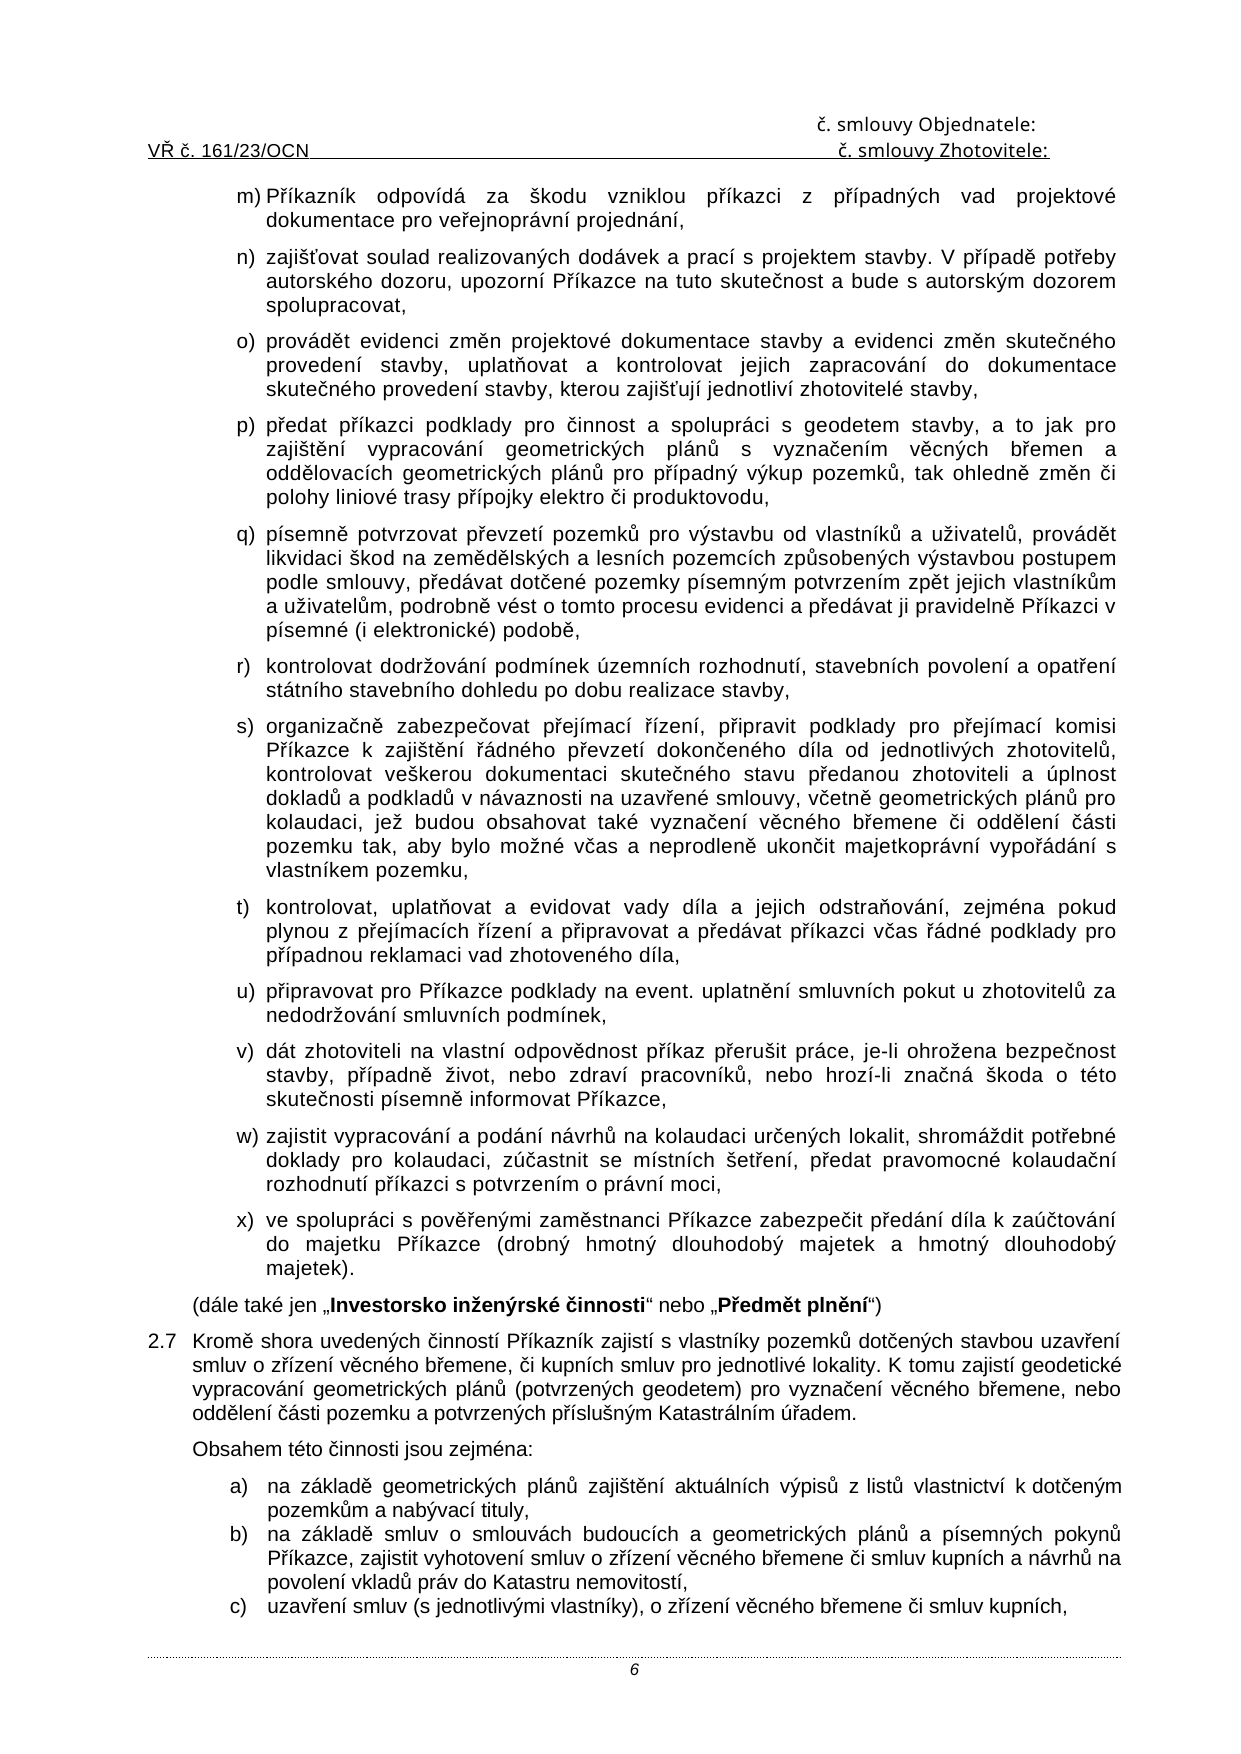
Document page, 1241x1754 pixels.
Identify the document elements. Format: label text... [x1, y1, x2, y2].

text Obsahem této činnosti jsou zejména: [192, 1437, 1122, 1461]
text (dále také jen „Investorsko inženýrské činnosti“ nebo „Předmět plnění“) [148, 1292, 1122, 1316]
list předat příkazci podklady pro činnost a spolupráci s geodetem stavby, a to jak pro zajištění vypracování geometrických plánů s vyznačením věcných břemen a oddělovacích geometrických plánů pro případný výkup pozemků, tak ohledně změn či polohy liniové trasy přípojky elektro či produktovodu, [236, 413, 1118, 509]
list zajistit vypracování a podání návrhů na kolaudaci určených lokalit, shromáždit potřebné doklady pro kolaudaci, zúčastnit se místních šetření, předat pravomocné kolaudační rozhodnutí příkazci s potvrzením o právní moci, [236, 1124, 1118, 1196]
list zajišťovat soulad realizovaných dodávek a prací s projektem stavby. V případě potřeby autorského dozoru, upozorní Příkazce na tuto skutečnost a bude s autorským dozorem spolupracovat, [236, 244, 1118, 316]
list na základě geometrických plánů zajištění aktuálních výpisů z listů vlastnictví k dotčeným pozemkům a nabývací tituly, [229, 1474, 1122, 1522]
list dát zhotoviteli na vlastní odpovědnost příkaz přerušit práce, je-li ohrožena bezpečnost stavby, případně život, nebo zdraví pracovníků, nebo hrozí-li značná škoda o této skutečnosti písemně informovat Příkazce, [236, 1039, 1118, 1111]
list provádět evidenci změn projektové dokumentace stavby a evidenci změn skutečného provedení stavby, uplatňovat a kontrolovat jejich zapracování do dokumentace skutečného provedení stavby, kterou zajišťují jednotliví zhotovitelé stavby, [236, 329, 1118, 401]
list uzavření smluv (s jednotlivými vlastníky), o zřízení věcného břemene či smluv kupních, [229, 1593, 1122, 1617]
list ve spolupráci s pověřenými zaměstnanci Příkazce zabezpečit předání díla k zaúčtování do majetku Příkazce (drobný hmotný dlouhodobý majetek a hmotný dlouhodobý majetek). [236, 1208, 1118, 1280]
list na základě smluv o smlouvách budoucích a geometrických plánů a písemných pokynů Příkazce, zajistit vyhotovení smluv o zřízení věcného břemene či smluv kupních a návrhů na povolení vkladů práv do Katastru nemovitostí, [229, 1522, 1122, 1593]
list Příkazník odpovídá za škodu vzniklou příkazci z případných vad projektové dokumentace pro veřejnoprávní projednání, [236, 184, 1118, 232]
list kontrolovat dodržování podmínek územních rozhodnutí, stavebních povolení a opatření státního stavebního dohledu po dobu realizace stavby, [236, 654, 1118, 702]
list připravovat pro Příkazce podklady na event. uplatnění smluvních pokut u zhotovitelů za nedodržování smluvních podmínek, [236, 979, 1118, 1027]
list písemně potvrzovat převzetí pozemků pro výstavbu od vlastníků a uživatelů, provádět likvidaci škod na zemědělských a lesních pozemcích způsobených výstavbou postupem podle smlouvy, předávat dotčené pozemky písemným potvrzením zpět jejich vlastníkům a uživatelům, podrobně vést o tomto procesu evidenci a předávat ji pravidelně Příkazci v písemné (i elektronické) podobě, [236, 522, 1118, 641]
list organizačně zabezpečovat přejímací řízení, připravit podklady pro přejímací komisi Příkazce k zajištění řádného převzetí dokončeného díla od jednotlivých zhotovitelů, kontrolovat veškerou dokumentaci skutečného stavu předanou zhotoviteli a úplnost dokladů a podkladů v návaznosti na uzavřené smlouvy, včetně geometrických plánů pro kolaudaci, jež budou obsahovat také vyznačení věcného břemene či oddělení části pozemku tak, aby bylo možné včas a neprodleně ukončit majetkoprávní vypořádání s vlastníkem pozemku, [236, 714, 1118, 882]
list kontrolovat, uplatňovat a evidovat vady díla a jejich odstraňování, zejména pokud plynou z přejímacích řízení a připravovat a předávat příkazci včas řádné podklady pro případnou reklamaci vad zhotoveného díla, [236, 894, 1118, 966]
list Kromě shora uvedených činností Příkazník zajistí s vlastníky pozemků dotčených stavbou uzavření smluv o zřízení věcného břemene, či kupních smluv pro jednotlivé lokality. K tomu zajistí geodetické vypracování geometrických plánů (potvrzených geodetem) pro vyznačení věcného břemene, nebo oddělení části pozemku a potvrzených příslušným Katastrálním úřadem. [148, 1329, 1122, 1425]
